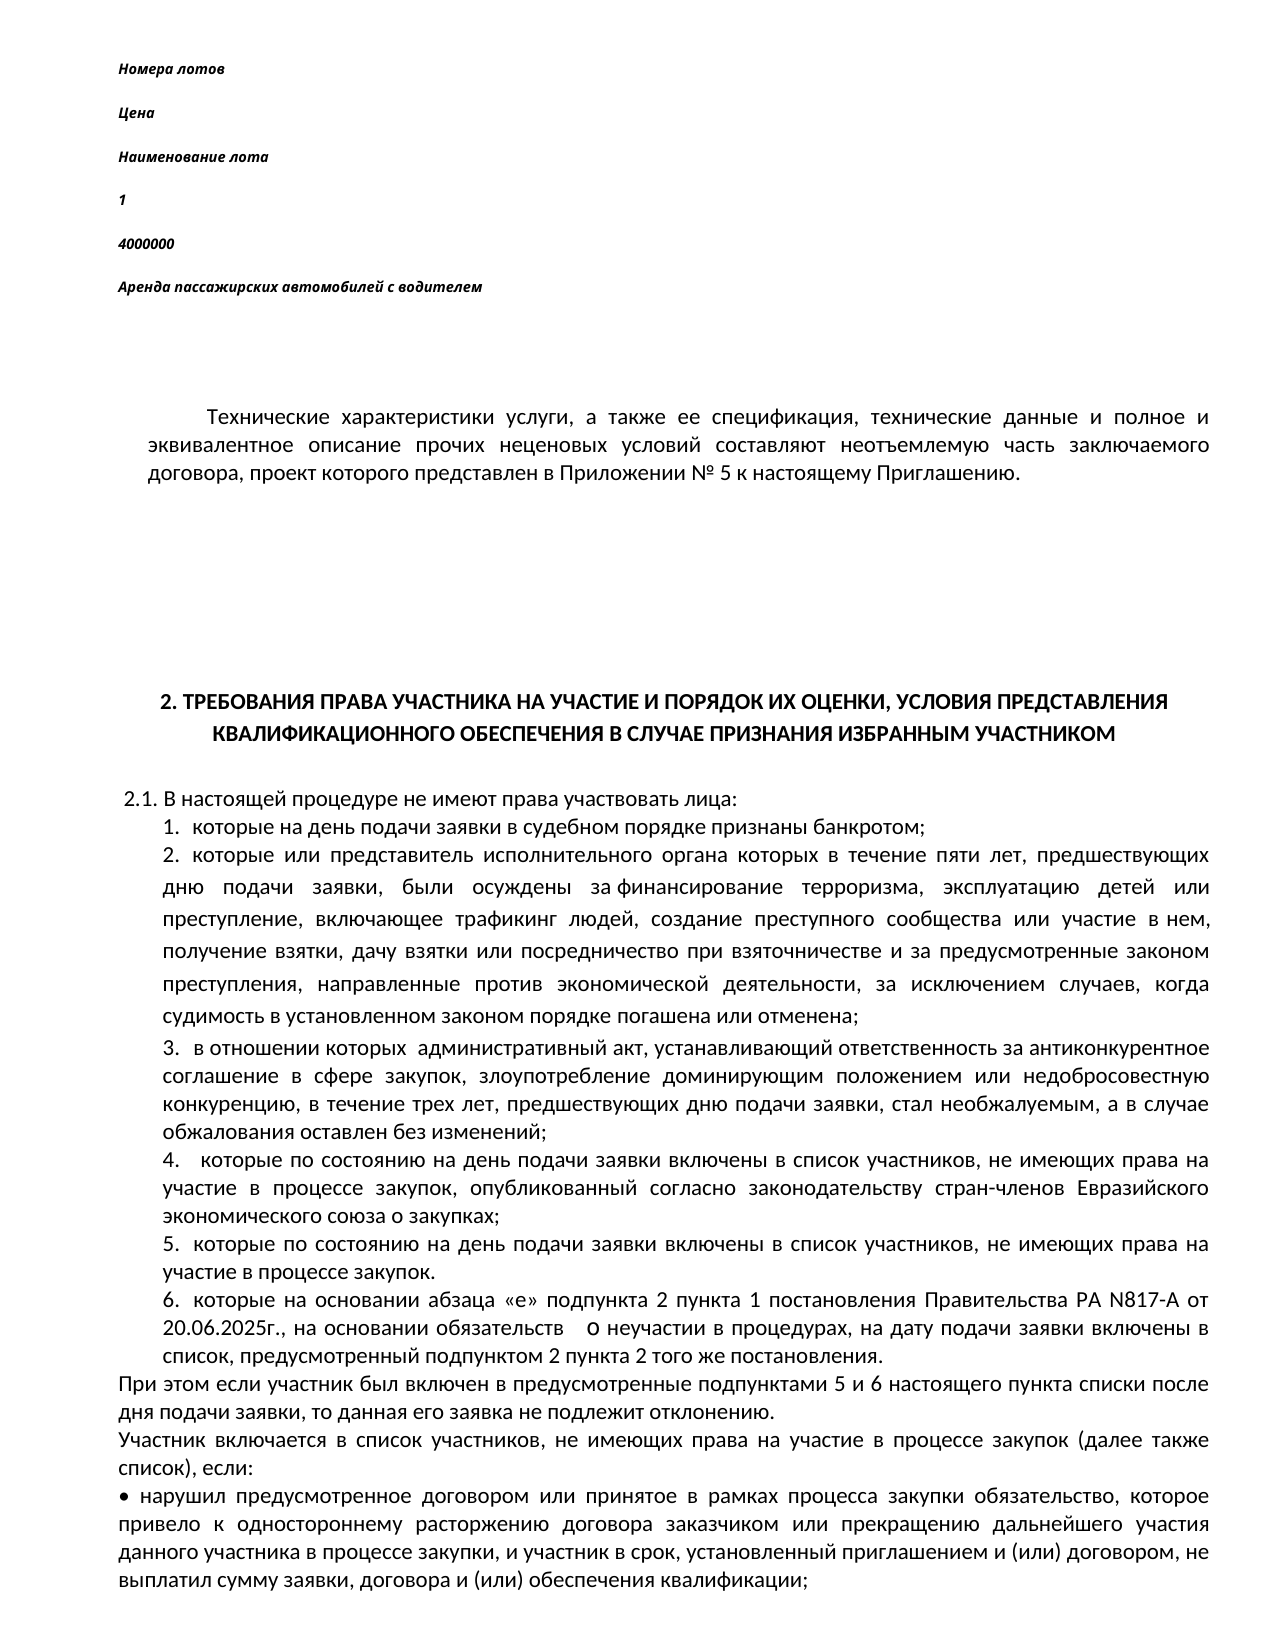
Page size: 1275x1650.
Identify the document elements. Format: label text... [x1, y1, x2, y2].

list которые на день подачи заявки в судебном порядке признаны банкротом; [162, 812, 1211, 840]
text 2. ТРЕБОВАНИЯ ПРАВА УЧАСТНИКА НА УЧАСТИЕ И ПОРЯДОК ИХ ОЦЕНКИ, УСЛОВИЯ ПРЕДСТАВЛЕНИЯ КВАЛИФИКАЦИОННОГО ОБЕСПЕЧЕНИЯ В СЛУЧАЕ ПРИЗНАНИЯ ИЗБРАННЫМ УЧАСТНИКОМ [118, 687, 1211, 747]
list которые по состоянию на день подачи заявки включены в список участников, не имеющих права на участие в процессе закупок, опубликованный согласно законодательству стран-членов Евразийского экономического союза о закупках; [162, 1145, 1211, 1229]
text • нарушил предусмотренное договором или принятое в рамках процесса закупки обязательство, которое привело к одностороннему расторжению договора заказчиком или прекращению дальнейшего участия данного участника в процессе закупки, и участник в срок, установленный приглашением и (или) договором, не выплатил сумму заявки, договора и (или) обеспечения квалификации; [118, 1481, 1211, 1593]
text Участник включается в список участников, не имеющих права на участие в процессе закупок (далее также список), если: [118, 1425, 1211, 1481]
list в отношении которых административный акт, устанавливающий ответственность за антиконкурентное соглашение в сфере закупок, злоупотребление доминирующим положением или недобросовестную конкуренцию, в течение трех лет, предшествующих дню подачи заявки, стал необжалуемым, а в случае обжалования оставлен без изменений; [162, 1033, 1211, 1145]
list которые на основании абзаца «е» подпункта 2 пункта 1 постановления Правительства РА N817-А от 20.06.2025г., на основании обязательств օ неучастии в процедурах, на дату подачи заявки включены в список, предусмотренный подпунктом 2 пункта 2 того же постановления. [162, 1285, 1211, 1369]
text 2.1. В настоящей процедуре не имеют права участвовать лица: [118, 784, 1211, 812]
text При этом если участник был включен в предусмотренные подпунктами 5 и 6 настоящего пункта списки после дня подачи заявки, то данная его заявка не подлежит отклонению. [118, 1369, 1211, 1425]
list которые или представитель исполнительного органа которых в течение пяти лет, предшествующих дню подачи заявки, были осуждены за финансирование терроризма, эксплуатацию детей или преступление, включающее трафикинг людей, создание преступного сообщества или участие в нем, получение взятки, дачу взятки или посредничество при взяточничестве и за предусмотренные законом преступления, направленные против экономической деятельности, за исключением случаев, когда судимость в установленном законом порядке погашена или отменена; [162, 840, 1211, 1029]
text Технические характеристики услуги, а также ее спецификация, технические данные и полное и эквивалентное описание прочих неценовых условий составляют неотъемлемую часть заключаемого договора, проект которого представлен в Приложении № 5 к настоящему Приглашению. [148, 402, 1211, 486]
list которые по состоянию на день подачи заявки включены в список участников, не имеющих права на участие в процессе закупок. [162, 1229, 1211, 1285]
